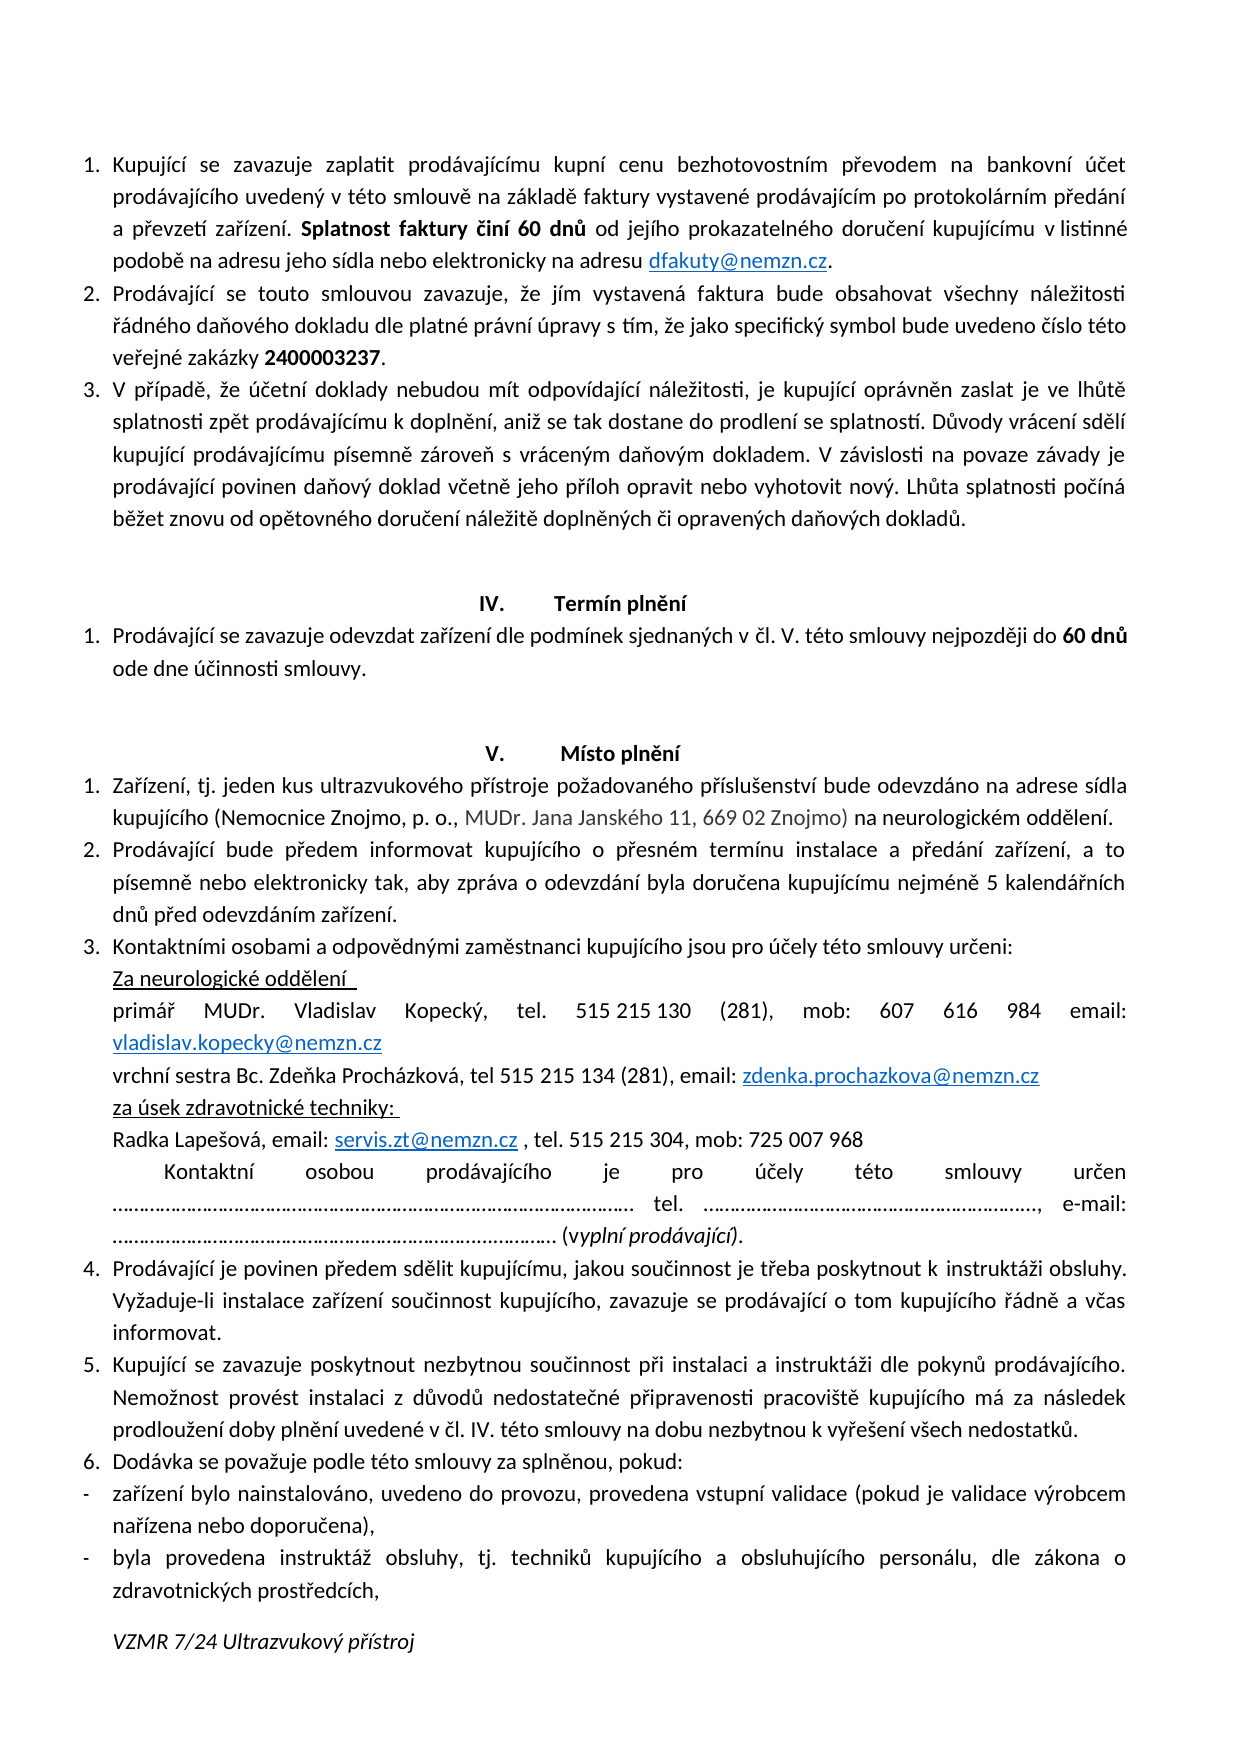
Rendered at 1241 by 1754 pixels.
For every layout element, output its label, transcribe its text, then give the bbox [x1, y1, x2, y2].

text Za neurologické oddělení [112, 964, 1128, 992]
list Místo plnění [37, 739, 1128, 767]
list Kupující se zavazuje zaplatit prodávajícímu kupní cenu bezhotovostním převodem na bankovní účet prodávajícího uvedený v této smlouvě na základě faktury vystavené prodávajícím po protokolárním předání a převzetí zařízení. Splatnost faktury činí 60 dnů od jejího prokazatelného doručení kupujícímu v listinné podobě na adresu jeho sídla nebo elektronicky na adresu dfakuty@nemzn.cz. [83, 150, 1128, 274]
list zařízení bylo nainstalováno, uvedeno do provozu, provedena vstupní validace (pokud je validace výrobcem nařízena nebo doporučena), [83, 1479, 1128, 1539]
list Prodávající je povinen předem sdělit kupujícímu, jakou součinnost je třeba poskytnout k instruktáži obsluhy. Vyžaduje-li instalace zařízení součinnost kupujícího, zavazuje se prodávající o tom kupujícího řádně a včas informovat. [83, 1254, 1128, 1346]
text za úsek zdravotnické techniky: [112, 1093, 1128, 1121]
list Dodávka se považuje podle této smlouvy za splněnou, pokud: [83, 1447, 1128, 1475]
list byla provedena instruktáž obsluhy, tj. techniků kupujícího a obsluhujícího personálu, dle zákona o zdravotnických prostředcích, [83, 1543, 1128, 1604]
list V případě, že účetní doklady nebudou mít odpovídající náležitosti, je kupující oprávněn zaslat je ve lhůtě splatnosti zpět prodávajícímu k doplnění, aniž se tak dostane do prodlení se splatností. Důvody vrácení sdělí kupující prodávajícímu písemně zároveň s vráceným daňovým dokladem. V závislosti na povaze závady je prodávající povinen daňový doklad včetně jeho příloh opravit nebo vyhotovit nový. Lhůta splatnosti počíná běžet znovu od opětovného doručení náležitě doplněných či opravených daňových dokladů. [83, 375, 1128, 532]
list Kupující se zavazuje poskytnout nezbytnou součinnost při instalaci a instruktáži dle pokynů prodávajícího. Nemožnost provést instalaci z důvodů nedostatečné připravenosti pracoviště kupujícího má za následek prodloužení doby plnění uvedené v čl. IV. této smlouvy na dobu nezbytnou k vyřešení všech nedostatků. [83, 1350, 1128, 1443]
list Prodávající se touto smlouvou zavazuje, že jím vystavená faktura bude obsahovat všechny náležitosti řádného daňového dokladu dle platné právní úpravy s tím, že jako specifický symbol bude uvedeno číslo této veřejné zakázky 2400003237. [83, 279, 1128, 371]
text vrchní sestra Bc. Zdeňka Procházková, tel 515 215 134 (281), email: zdenka.prochazkova@nemzn.cz [112, 1061, 1128, 1089]
text primář MUDr. Vladislav Kopecký, tel. 515 215 130 (281), mob: 607 616 984 email: vladislav.kopecky@nemzn.cz [112, 996, 1128, 1057]
list Prodávající se zavazuje odevzdat zařízení dle podmínek sjednaných v čl. V. této smlouvy nejpozději do 60 dnů ode dne účinnosti smlouvy. [83, 621, 1128, 682]
list Kontaktními osobami a odpovědnými zaměstnanci kupujícího jsou pro účely této smlouvy určeni: [83, 932, 1128, 960]
text Radka Lapešová, email: servis.zt@nemzn.cz , tel. 515 215 304, mob: 725 007 968 [112, 1125, 1128, 1153]
list Zařízení, tj. jeden kus ultrazvukového přístroje požadovaného příslušenství bude odevzdáno na adrese sídla kupujícího (Nemocnice Znojmo, p. o., MUDr. Jana Janského 11, 669 02 Znojmo) na neurologickém oddělení. [83, 771, 1128, 831]
list Termín plnění [37, 589, 1128, 617]
list Prodávající bude předem informovat kupujícího o přesném termínu instalace a předání zařízení, a to písemně nebo elektronicky tak, aby zpráva o odevzdání byla doručena kupujícímu nejméně 5 kalendářních dnů před odevzdáním zařízení. [83, 835, 1128, 928]
text Kontaktní osobou prodávajícího je pro účely této smlouvy určen ……………………………………………………………………………………… tel. ……………………………………………………..., e-mail: ……………………………………………………………...………… (vyplní prodávající). [112, 1157, 1128, 1250]
